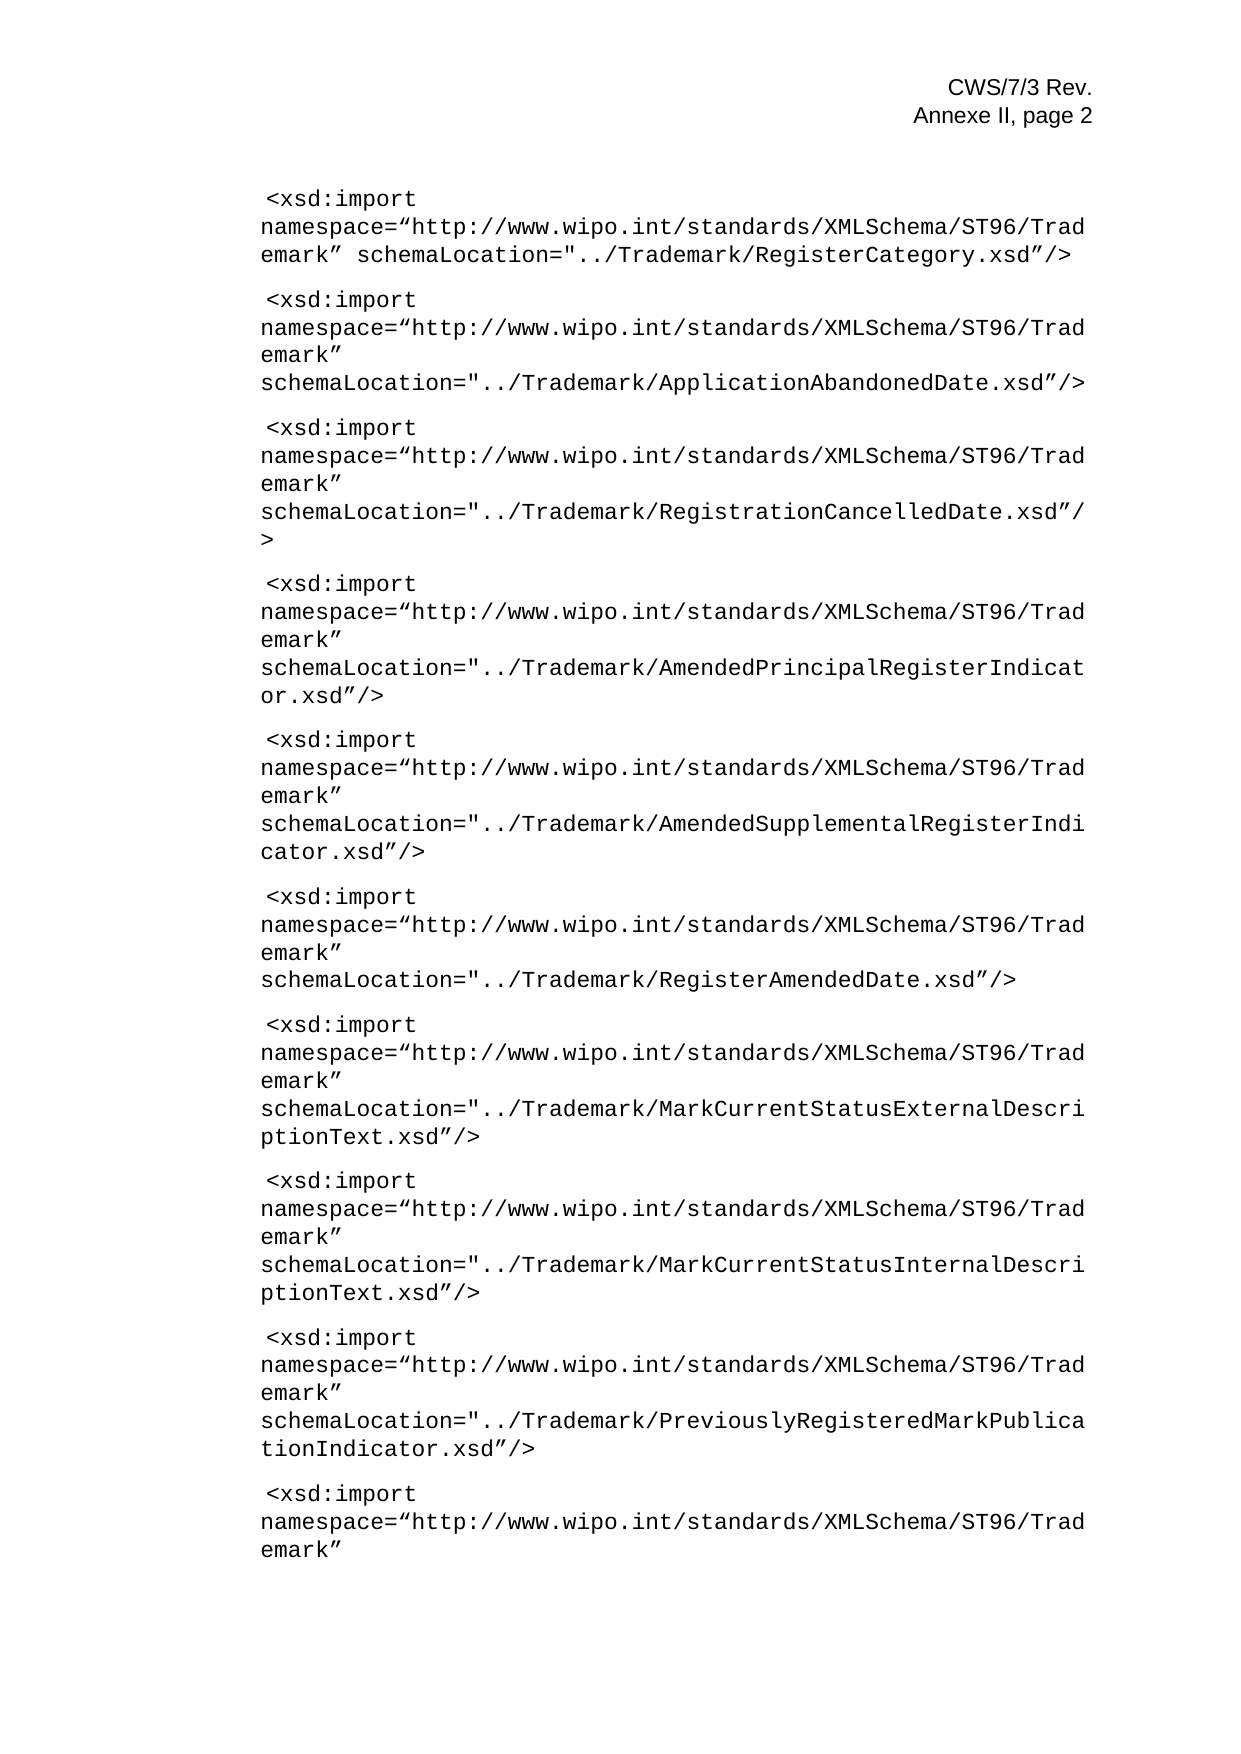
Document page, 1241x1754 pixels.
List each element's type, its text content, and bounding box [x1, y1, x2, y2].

text <xsd:import namespace=“http://www.wipo.int/standards/XMLSchema/ST96/Trademark” schemaLocation="../Trademark/AmendedPrincipalRegisterIndicator.xsd”/> [260, 573, 1093, 710]
text <xsd:import namespace=“http://www.wipo.int/standards/XMLSchema/ST96/Trademark” schemaLocation="../Trademark/RegisterAmendedDate.xsd”/> [260, 885, 1093, 995]
text <xsd:import namespace=“http://www.wipo.int/standards/XMLSchema/ST96/Trademark” schemaLocation="../Trademark/RegisterCategory.xsd”/> [260, 188, 1093, 269]
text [260, 1482, 1093, 1564]
text <xsd:import namespace=“http://www.wipo.int/standards/XMLSchema/ST96/Trademark” schemaLocation="../Trademark/PreviouslyRegisteredMarkPublicationIndicator.xsd”/> [260, 1326, 1093, 1463]
text <xsd:import namespace=“http://www.wipo.int/standards/XMLSchema/ST96/Trademark” schemaLocation="../Trademark/MarkCurrentStatusExternalDescriptionText.xsd”/> [260, 1013, 1093, 1151]
text <xsd:import namespace=“http://www.wipo.int/standards/XMLSchema/ST96/Trademark” schemaLocation="../Trademark/RegistrationCancelledDate.xsd”/> [260, 416, 1093, 554]
text <xsd:import namespace=“http://www.wipo.int/standards/XMLSchema/ST96/Trademark” schemaLocation="../Trademark/AmendedSupplementalRegisterIndicator.xsd”/> [260, 729, 1093, 866]
text <xsd:import namespace=“http://www.wipo.int/standards/XMLSchema/ST96/Trademark” schemaLocation="../Trademark/ApplicationAbandonedDate.xsd”/> [260, 288, 1093, 398]
text <xsd:import namespace=“http://www.wipo.int/standards/XMLSchema/ST96/Trademark” schemaLocation="../Trademark/MarkCurrentStatusInternalDescriptionText.xsd”/> [260, 1170, 1093, 1307]
